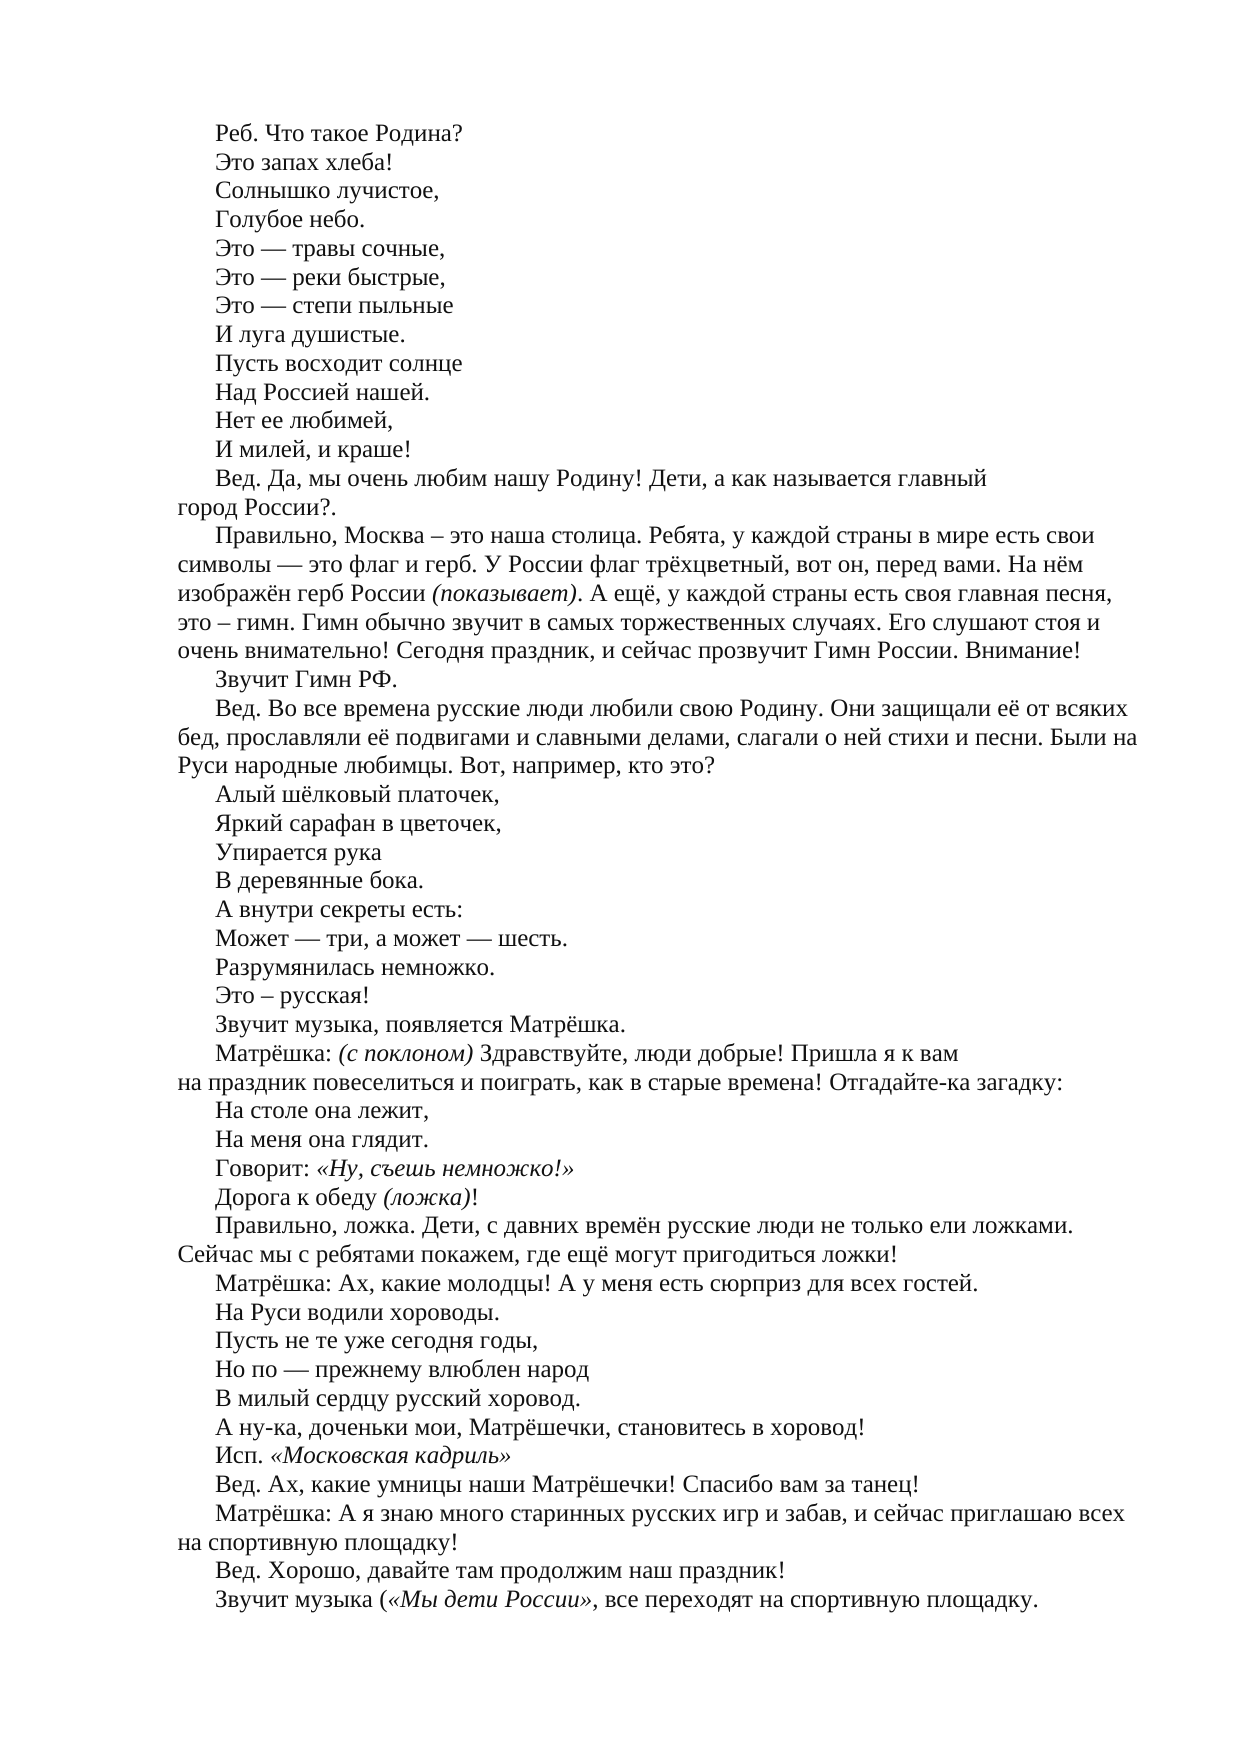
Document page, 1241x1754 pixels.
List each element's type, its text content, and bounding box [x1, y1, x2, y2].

text На Руси водили хороводы. [177, 1297, 1152, 1326]
text Разрумянилась немножко. [177, 952, 1152, 981]
text Вед. Во все времена русские люди любили свою Родину. Они защищали её от всяких бед, прославляли её подвигами и славными делами, слагали о ней стихи и песни. Были на Руси народные любимцы. Вот, например, кто это? [177, 693, 1152, 779]
text А внутри секреты есть: [177, 894, 1152, 923]
text А ну-ка, доченьки мои, Матрёшечки, становитесь в хоровод! [177, 1412, 1152, 1441]
text Вед. Хорошо, давайте там продолжим наш праздник! [177, 1556, 1152, 1584]
text Это запах хлеба! [177, 147, 1152, 176]
text Реб. Что такое Родина? [177, 118, 1152, 147]
text Упирается рука [177, 837, 1152, 866]
text Правильно, ложка. Дети, с давних времён русские люди не только ели ложками. Сейчас мы с ребятами покажем, где ещё могут пригодиться ложки! [177, 1211, 1152, 1268]
text Вед. Ах, какие умницы наши Матрёшечки! Спасибо вам за танец! [177, 1469, 1152, 1498]
text Матрёшка: (с поклоном) Здравствуйте, люди добрые! Пришла я к вам на праздник повеселиться и поиграть, как в старые времена! Отгадайте-ка загадку: [177, 1038, 1152, 1096]
text Матрёшка: А я знаю много старинных русских игр и забав, и сейчас приглашаю всех на спортивную площадку! [177, 1498, 1152, 1556]
text Говорит: «Ну, съешь немножко!» [177, 1153, 1152, 1182]
text На меня она глядит. [177, 1124, 1152, 1153]
text Яркий сарафан в цветочек, [177, 808, 1152, 837]
text Это – русская! [177, 981, 1152, 1009]
text Исп. «Московская кадриль» [177, 1441, 1152, 1469]
text В милый сердцу русский хоровод. [177, 1383, 1152, 1412]
text Но по — прежнему влюблен народ [177, 1354, 1152, 1383]
text Вед. Да, мы очень любим нашу Родину! Дети, а как называется главный город России?. [177, 463, 1152, 521]
text Это — реки быстрые, [177, 262, 1152, 291]
text Алый шёлковый платочек, [177, 779, 1152, 808]
text Это — травы сочные, [177, 233, 1152, 262]
text Нет ее любимей, [177, 406, 1152, 434]
text Звучит Гимн РФ. [177, 664, 1152, 693]
text Звучит музыка, появляется Матрёшка. [177, 1009, 1152, 1038]
text Голубое небо. [177, 204, 1152, 233]
text Пусть восходит солнце [177, 348, 1152, 377]
text Над Россией нашей. [177, 377, 1152, 406]
text Солнышко лучистое, [177, 176, 1152, 204]
text Это — степи пыльные [177, 291, 1152, 319]
text В деревянные бока. [177, 866, 1152, 894]
text И луга душистые. [177, 319, 1152, 348]
text Правильно, Москва – это наша столица. Ребята, у каждой страны в мире есть свои символы — это флаг и герб. У России флаг трёхцветный, вот он, перед вами. На нём изображён герб России (показывает). А ещё, у каждой страны есть своя главная песня, это – гимн. Гимн обычно звучит в самых торжественных случаях. Его слушают стоя и очень внимательно! Сегодня праздник, и сейчас прозвучит Гимн России. Внимание! [177, 521, 1152, 664]
text Дорога к обеду (ложка)! [177, 1182, 1152, 1211]
text Пусть не те уже сегодня годы, [177, 1326, 1152, 1354]
text Может — три, а может — шесть. [177, 923, 1152, 952]
text И милей, и краше! [177, 434, 1152, 463]
text Матрёшка: Ах, какие молодцы! А у меня есть сюрприз для всех гостей. [177, 1268, 1152, 1297]
text На столе она лежит, [177, 1096, 1152, 1124]
text Звучит музыка («Мы дети России», все переходят на спортивную площадку. [177, 1584, 1152, 1613]
